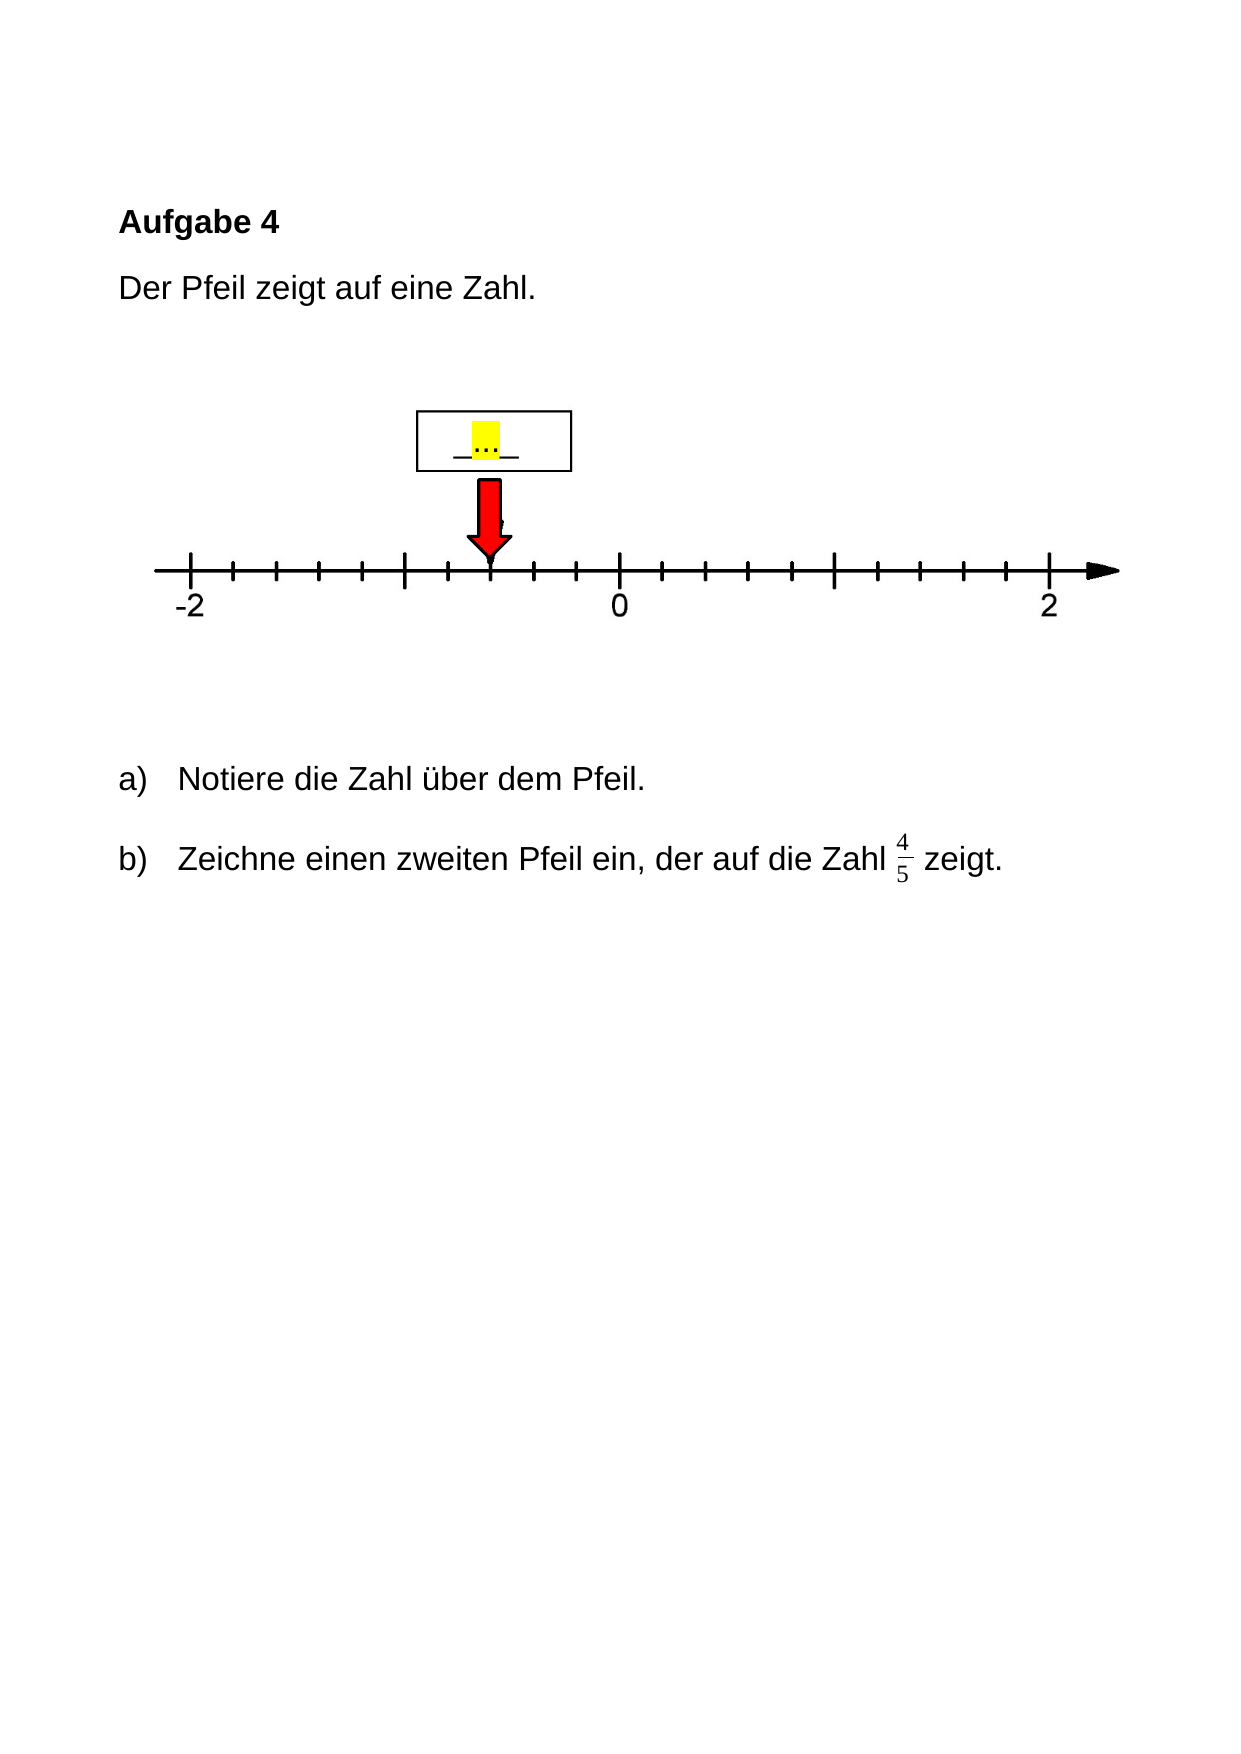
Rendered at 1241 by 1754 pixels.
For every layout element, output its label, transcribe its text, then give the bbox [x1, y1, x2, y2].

text Der Pfeil zeigt auf eine Zahl. [118, 268, 1152, 307]
subtitle Aufgabe 4 [118, 202, 1152, 241]
picture [119, 376, 1153, 657]
list b) Zeichne einen zweiten Pfeil ein, der auf die Zahl zeigt. [118, 829, 1152, 888]
list a) Notiere die Zahl über dem Pfeil. [118, 759, 1152, 797]
